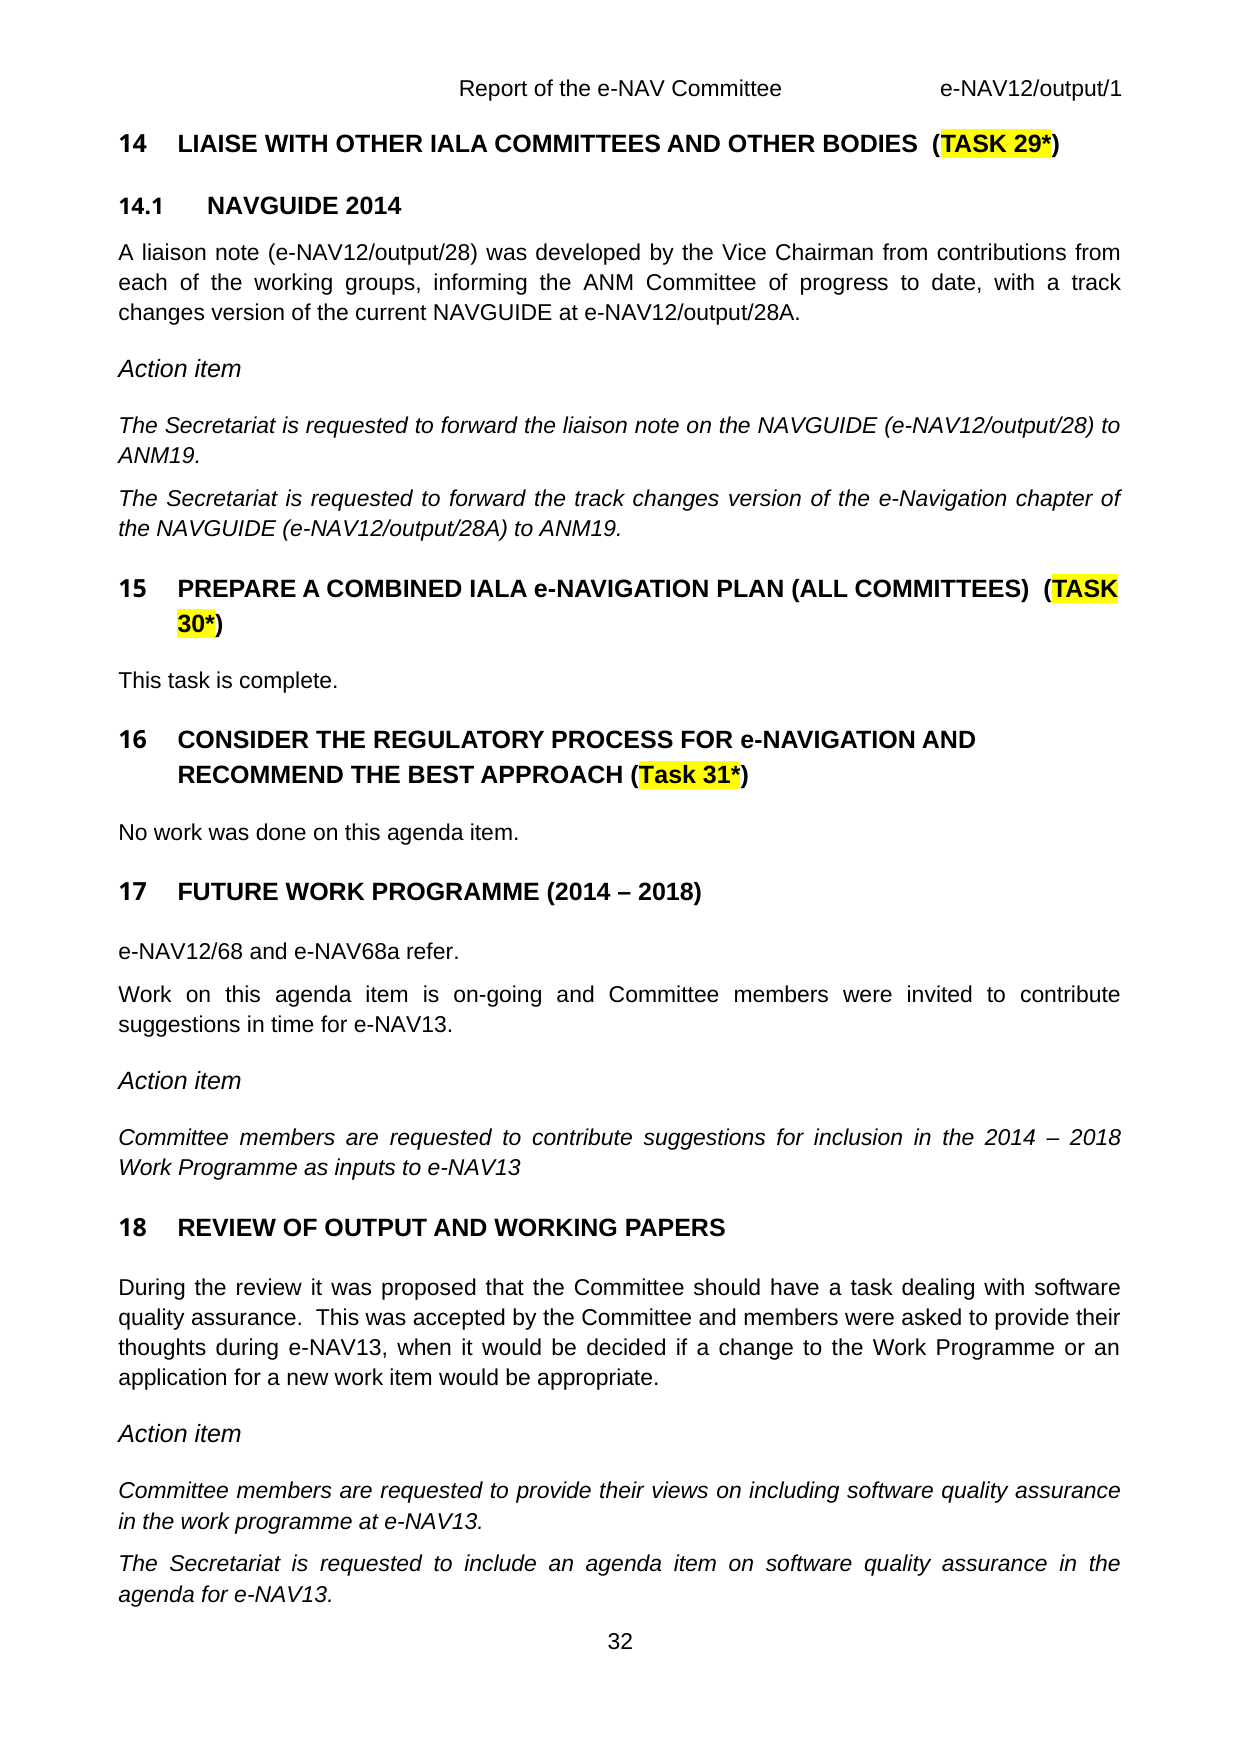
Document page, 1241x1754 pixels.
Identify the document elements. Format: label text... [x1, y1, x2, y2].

text Committee members are requested to provide their views on including software quality assurance in the work programme at e-NAV13. [118, 1477, 1122, 1534]
text Work on this agenda item is on-going and Committee members were invited to contribute suggestions in time for e-NAV13. [118, 981, 1122, 1037]
text Action item [118, 354, 1122, 383]
text A liaison note (e-NAV12/output/28) was developed by the Vice Chairman from contributions from each of the working groups, informing the ANM Committee of progress to date, with a track changes version of the current NAVGUIDE at e-NAV12/output/28A. [118, 239, 1122, 325]
text During the review it was proposed that the Committee should have a task dealing with software quality assurance. This was accepted by the Committee and members were asked to provide their thoughts during e-NAV13, when it would be decided if a change to the Work Programme or an application for a new work item would be appropriate. [118, 1274, 1122, 1391]
subtitle Liaise with other IALA Committees and other bodies (Task 29*) [118, 126, 1122, 160]
text e-NAV12/68 and e-NAV68a refer. [118, 938, 1122, 964]
text The Secretariat is requested to include an agenda item on software quality assurance in the agenda for e-NAV13. [118, 1550, 1122, 1607]
text Action item [118, 1066, 1122, 1095]
text Committee members are requested to contribute suggestions for inclusion in the 2014 – 2018 Work Programme as inputs to e-NAV13 [118, 1124, 1122, 1181]
text This task is complete. [118, 667, 1122, 693]
subtitle Prepare a combined IALA e-Navigation Plan (all Committees) (Task 30*) [118, 571, 1122, 638]
subtitle NAVGUIDE 2014 [118, 190, 1122, 221]
text No work was done on this agenda item. [118, 818, 1122, 845]
text Action item [118, 1419, 1122, 1448]
text The Secretariat is requested to forward the liaison note on the NAVGUIDE (e-NAV12/output/28) to ANM19. [118, 412, 1122, 469]
subtitle Review of output and working papers [118, 1209, 1122, 1243]
subtitle Consider the regulatory process for e-Navigation and recommend the best approach (Task 31*) [118, 722, 1122, 789]
subtitle Future Work Programme (2014 – 2018) [118, 874, 1122, 908]
text The Secretariat is requested to forward the track changes version of the e-Navigation chapter of the NAVGUIDE (e-NAV12/output/28A) to ANM19. [118, 485, 1122, 542]
